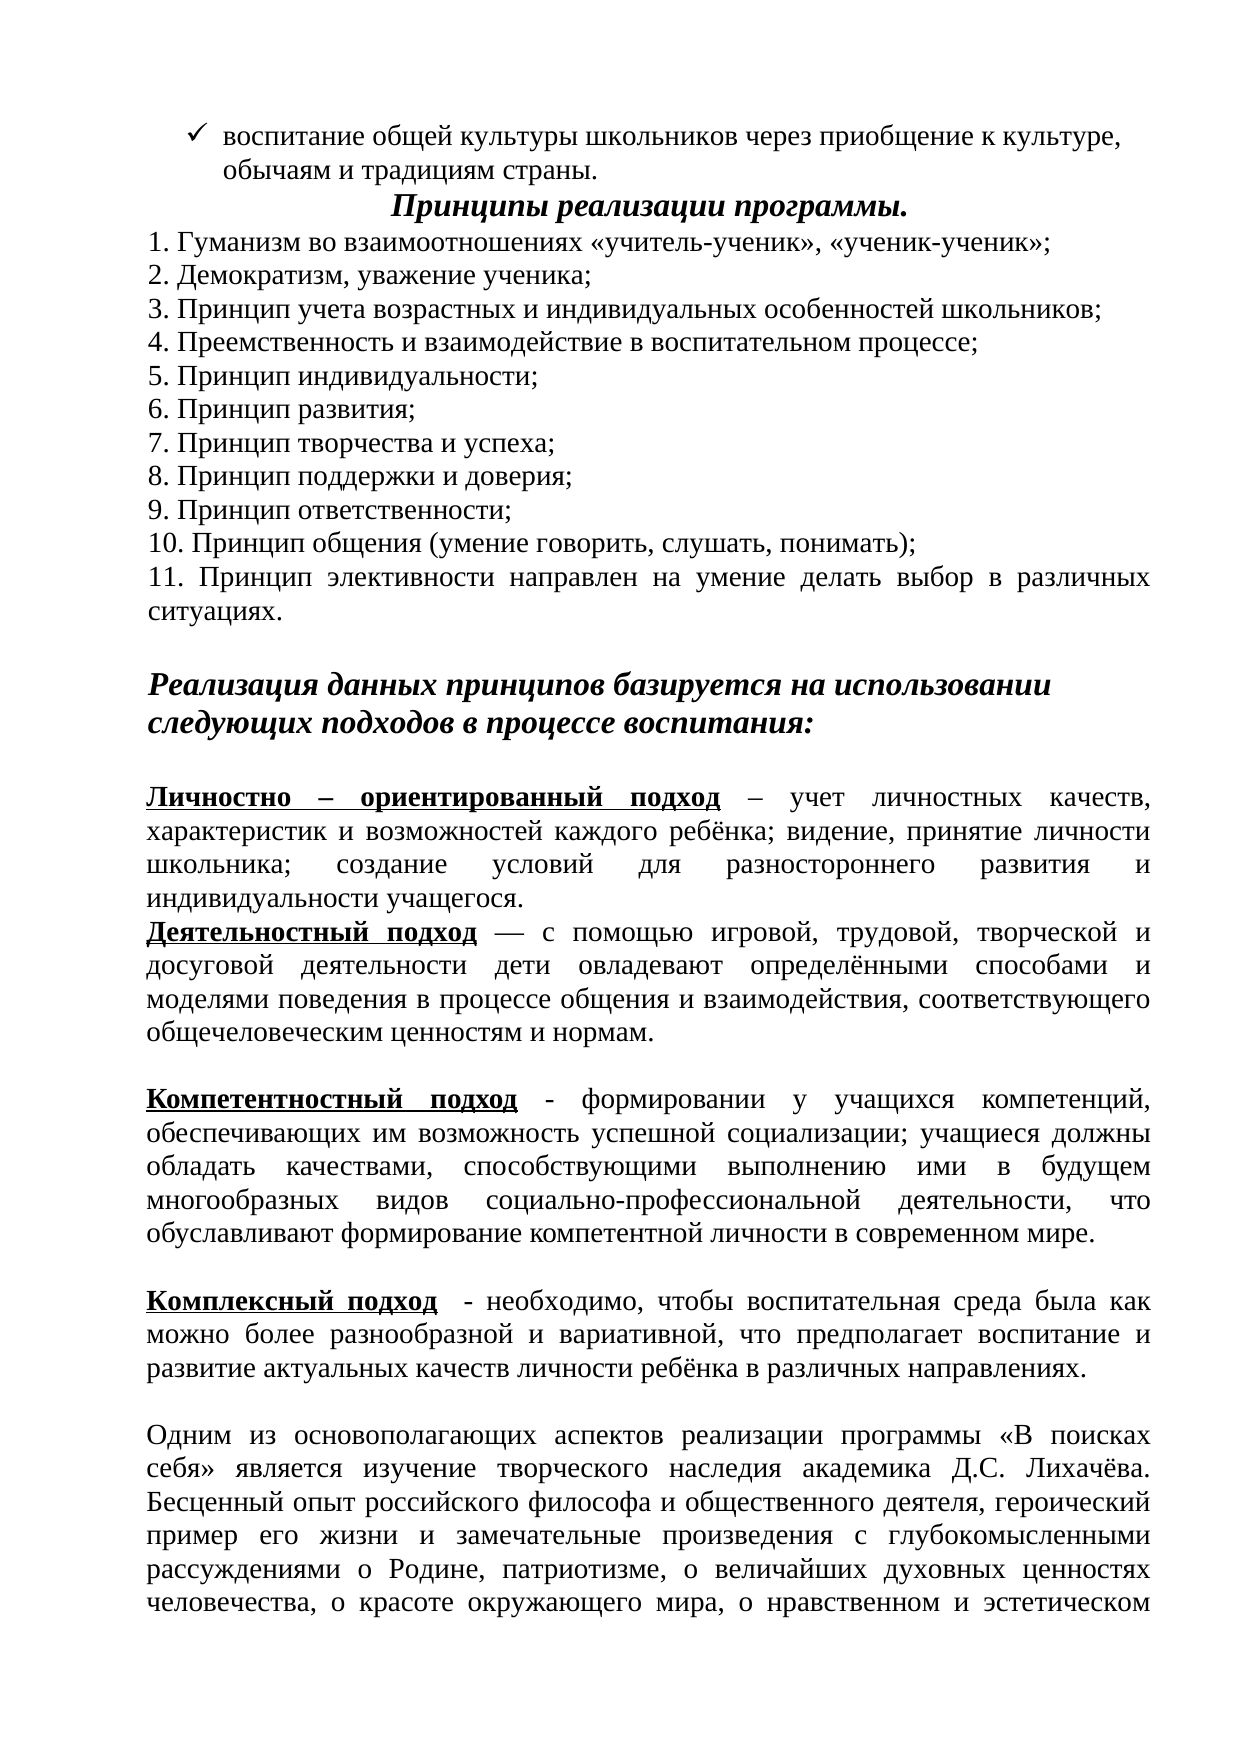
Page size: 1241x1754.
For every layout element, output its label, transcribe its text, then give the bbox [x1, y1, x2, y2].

list 7. Принцип творчества и успеха; [148, 425, 1152, 458]
list 1. Гуманизм во взаимоотношениях «учитель-ученик», «ученик-ученик»; [148, 224, 1152, 257]
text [146, 1417, 1152, 1618]
list 9. Принцип ответственности; [148, 492, 1152, 526]
list 3. Принцип учета возрастных и индивидуальных особенностей школьников; [148, 291, 1152, 324]
list 4. Преемственность и взаимодействие в воспитательном процессе; [148, 324, 1152, 358]
list 6. Принцип развития; [148, 391, 1152, 425]
list 5. Принцип индивидуальности; [148, 358, 1152, 391]
list воспитание общей культуры школьников через приобщение к культуре, обычаям и традициям страны. [185, 118, 1152, 185]
subtitle Принципы реализации программы. [148, 185, 1152, 224]
text Реализация данных принципов базируется на использовании следующих подходов в процессе воспитания: [148, 664, 1152, 741]
text Компетентностный подход - формировании у учащихся компетенций, обеспечивающих им возможность успешной социализации; учащиеся должны обладать качествами, способствующими выполнению ими в будущем многообразных видов социально-профессиональной деятельности, что обуславливают формирование компетентной личности в современном мире. [146, 1081, 1152, 1249]
text Личностно – ориентированный подход – учет личностных качеств, характеристик и возможностей каждого ребёнка; видение, принятие личности школьника; создание условий для разностороннего развития и индивидуальности учащегося. [146, 779, 1152, 914]
list 8. Принцип поддержки и доверия; [148, 458, 1152, 492]
text Деятельностный подход — с помощью игровой, трудовой, творческой и досуговой деятельности дети овладевают определёнными способами и моделями поведения в процессе общения и взаимодействия, соответствующего общечеловеческим ценностям и нормам. [146, 914, 1152, 1048]
list 2. Демократизм, уважение ученика; [148, 257, 1152, 291]
text Комплексный подход - необходимо, чтобы воспитательная среда была как можно более разнообразной и вариативной, что предполагает воспитание и развитие актуальных качеств личности ребёнка в различных направлениях. [146, 1283, 1152, 1383]
list 10. Принцип общения (умение говорить, слушать, понимать); [148, 526, 1152, 559]
list 11. Принцип элективности направлен на умение делать выбор в различных ситуациях. [148, 559, 1152, 626]
